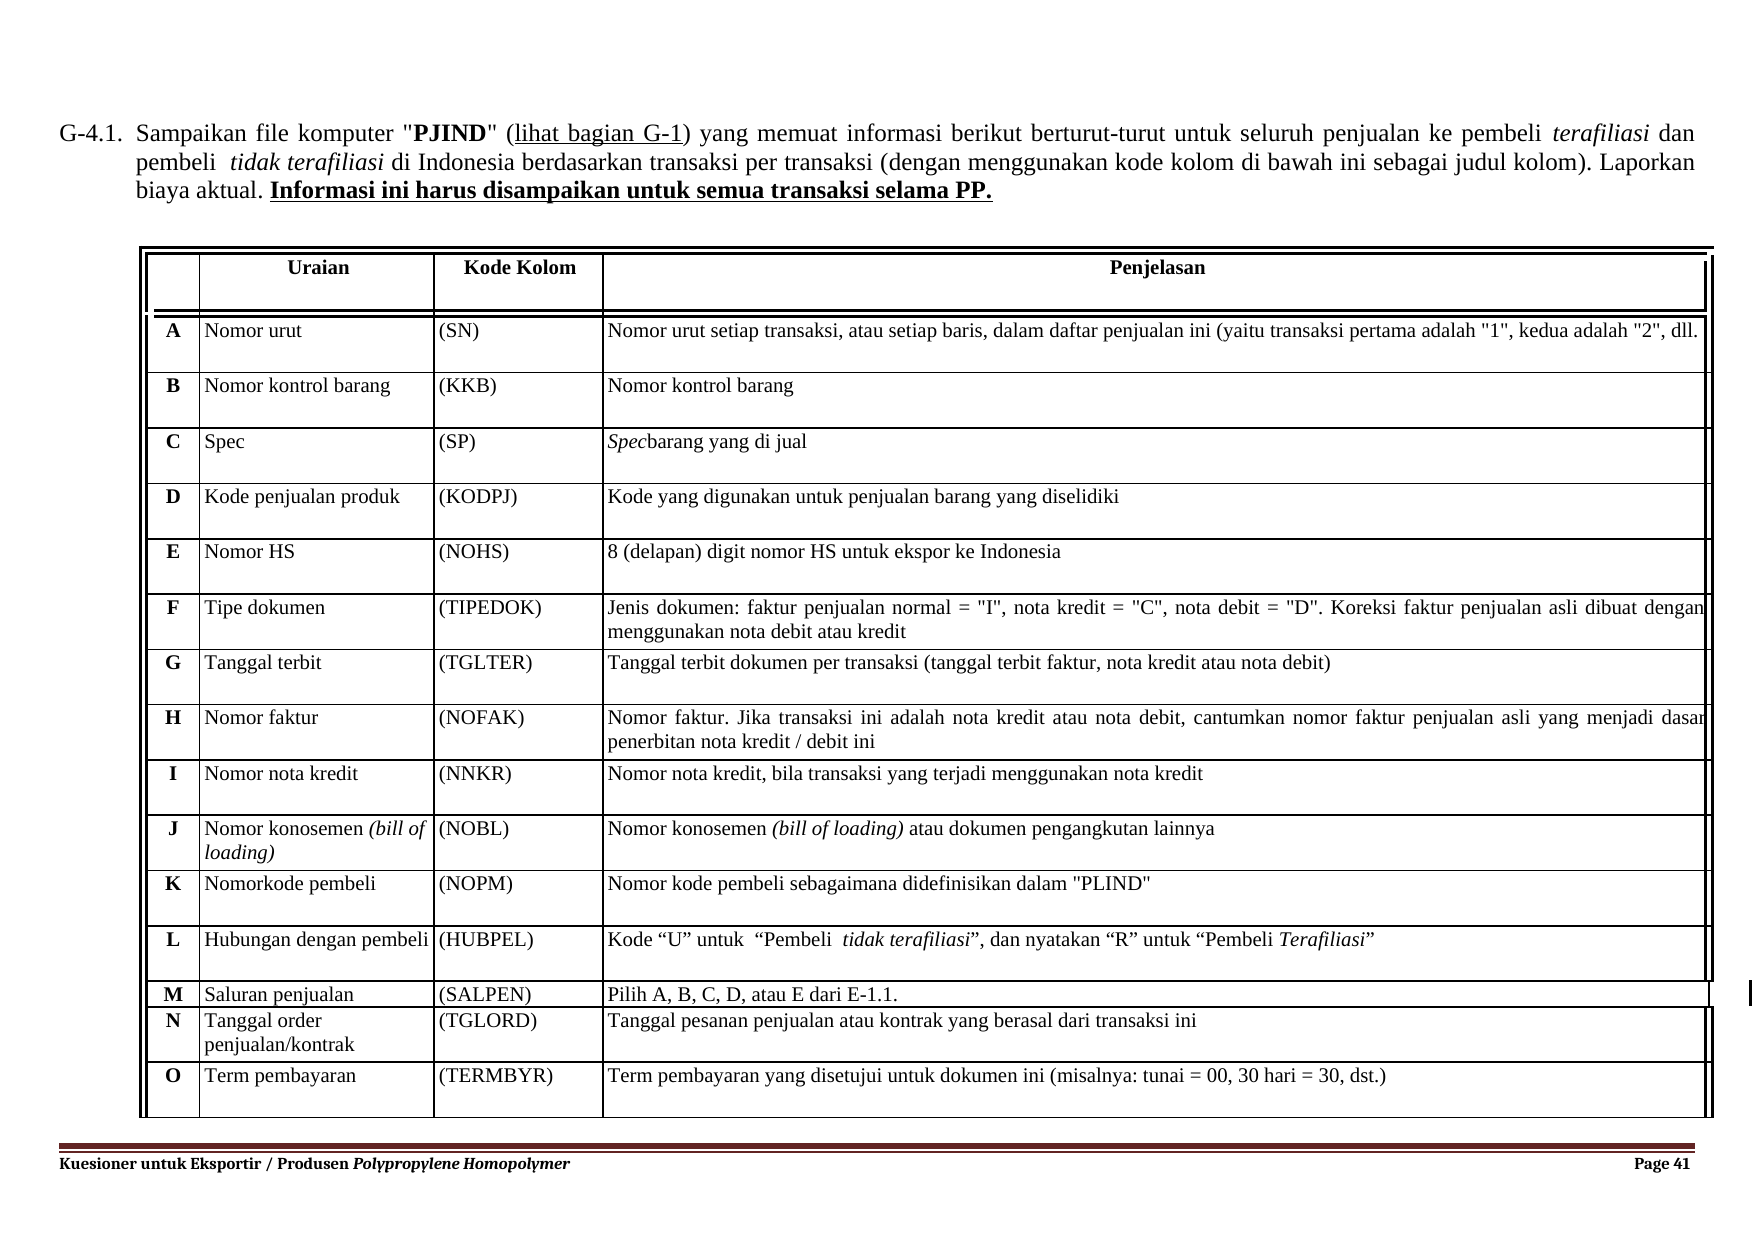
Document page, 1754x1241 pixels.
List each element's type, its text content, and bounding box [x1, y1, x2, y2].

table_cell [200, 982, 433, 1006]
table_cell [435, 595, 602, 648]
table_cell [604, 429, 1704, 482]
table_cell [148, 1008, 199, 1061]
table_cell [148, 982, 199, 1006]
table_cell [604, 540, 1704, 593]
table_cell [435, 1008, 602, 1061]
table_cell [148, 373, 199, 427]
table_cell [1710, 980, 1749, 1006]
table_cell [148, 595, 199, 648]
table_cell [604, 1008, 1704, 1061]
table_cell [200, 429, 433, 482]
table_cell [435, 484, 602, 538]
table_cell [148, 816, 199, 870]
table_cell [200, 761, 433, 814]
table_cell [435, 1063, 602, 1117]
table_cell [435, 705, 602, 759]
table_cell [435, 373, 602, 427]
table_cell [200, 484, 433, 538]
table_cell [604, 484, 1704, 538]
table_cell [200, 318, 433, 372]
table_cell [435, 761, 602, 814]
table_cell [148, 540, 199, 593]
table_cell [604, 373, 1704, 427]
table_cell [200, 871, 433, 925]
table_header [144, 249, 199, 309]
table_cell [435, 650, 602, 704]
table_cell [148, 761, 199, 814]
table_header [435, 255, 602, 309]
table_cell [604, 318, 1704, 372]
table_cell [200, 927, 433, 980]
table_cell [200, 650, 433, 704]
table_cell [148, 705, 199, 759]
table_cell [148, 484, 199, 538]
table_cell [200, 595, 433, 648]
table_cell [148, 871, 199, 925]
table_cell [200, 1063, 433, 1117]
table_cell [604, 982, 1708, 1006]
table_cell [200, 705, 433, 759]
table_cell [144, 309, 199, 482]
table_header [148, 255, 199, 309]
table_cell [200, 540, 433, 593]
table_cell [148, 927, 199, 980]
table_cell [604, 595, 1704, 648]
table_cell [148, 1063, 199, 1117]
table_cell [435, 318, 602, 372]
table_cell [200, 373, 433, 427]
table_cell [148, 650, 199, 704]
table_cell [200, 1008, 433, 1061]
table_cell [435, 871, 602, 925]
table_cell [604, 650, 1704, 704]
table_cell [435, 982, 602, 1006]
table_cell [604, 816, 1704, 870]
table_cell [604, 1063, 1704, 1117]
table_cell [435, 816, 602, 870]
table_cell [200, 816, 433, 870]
text G-4.1. Sampaikan file komputer "PJIND" (lihat bagian G-1) yang memuat informasi berikut berturut-turut untuk seluruh penjualan ke pembeli terafiliasi dan pembeli tidak terafiliasi di Indonesia berdasarkan transaksi per transaksi (dengan menggunakan kode kolom di bawah ini sebagai judul kolom). Laporkan biaya aktual. Informasi ini harus disampaikan untuk semua transaksi selama PP. [59, 118, 1695, 204]
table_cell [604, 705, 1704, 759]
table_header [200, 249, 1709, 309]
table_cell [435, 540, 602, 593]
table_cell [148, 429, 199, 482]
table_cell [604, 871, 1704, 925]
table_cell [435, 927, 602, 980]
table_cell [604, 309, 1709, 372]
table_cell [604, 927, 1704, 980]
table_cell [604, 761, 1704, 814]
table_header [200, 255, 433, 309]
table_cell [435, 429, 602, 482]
